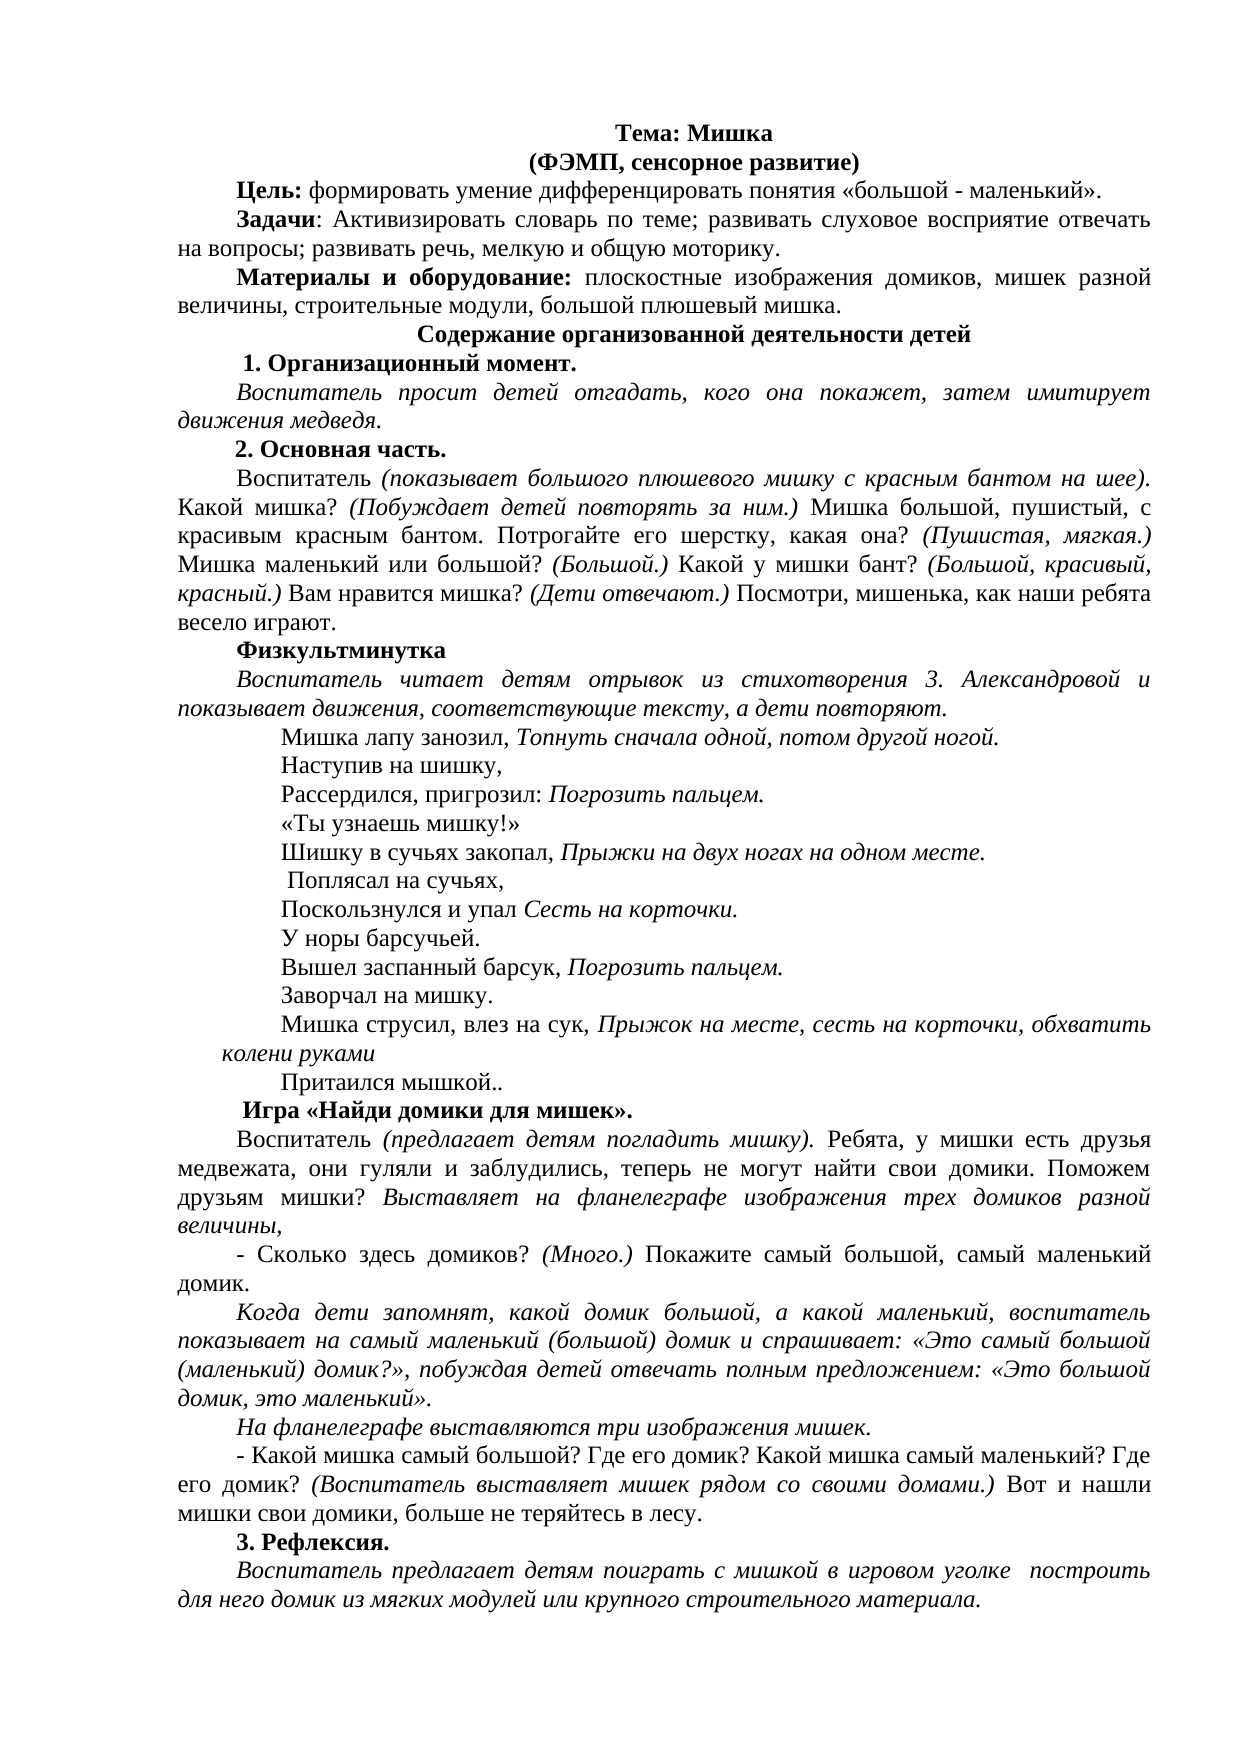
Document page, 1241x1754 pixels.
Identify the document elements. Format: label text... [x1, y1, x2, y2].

text Воспитатель (предлагает детям погладить мишку). Ребята, у мишки есть друзья медвежата, они гуляли и заблудились, теперь не могут найти свои домики. Поможем друзьям мишки? Выставляет на фланелеграфе изображения трех домиков разной величины, [177, 1124, 1152, 1239]
text Мишка лапу занозил, Топнуть сначала одной, потом другой ногой. [222, 722, 1152, 751]
text Поплясал на сучьях, [222, 866, 1152, 894]
text Мишка струсил, влез на сук, Прыжок на месте, сесть на корточки, обхватить колени руками [222, 1009, 1152, 1067]
text Цель: формировать умение дифференцировать понятия «большой - маленький». [177, 176, 1152, 204]
text Содержание организованной деятельности детей [177, 319, 1152, 348]
text «Ты узнаешь мишку!» [222, 808, 1152, 837]
text Воспитатель (показывает большого плюшевого мишку с красным бантом на шее). Какой мишка? (Побуждает детей повторять за ним.) Мишка большой, пушистый, с красивым красным бантом. Потрогайте его шерстку, какая она? (Пушистая, мягкая.) Мишка маленький или большой? (Большой.) Какой у мишки бант? (Большой, красивый, красный.) Вам нравится мишка? (Дети отвечают.) Посмотри, мишенька, как наши ребята весело играют. [177, 463, 1152, 636]
text Поскользнулся и упал Сесть на корточки. [222, 894, 1152, 923]
text Игра «Найди домики для мишек». [177, 1096, 1152, 1124]
text - Какой мишка самый большой? Где его домик? Какой мишка самый маленький? Где его домик? (Воспитатель выставляет мишек рядом со своими домами.) Вот и нашли мишки свои домики, больше не теряйтесь в лесу. [177, 1441, 1152, 1527]
text Воспитатель читает детям отрывок из стихотворения 3. Александровой и показывает движения, соответствующие тексту, а дети повторяют. [177, 664, 1152, 722]
text Рассердился, пригрозил: Погрозить пальцем. [222, 779, 1152, 808]
text Материалы и оборудование: плоскостные изображения домиков, мишек разной величины, строительные модули, большой плюшевый мишка. [177, 262, 1152, 319]
text Воспитатель просит детей отгадать, кого она покажет, затем имитирует движения медведя. [177, 377, 1152, 434]
text Заворчал на мишку. [222, 981, 1152, 1009]
text На фланелеграфе выставляются три изображения мишек. [177, 1412, 1152, 1441]
text Шишку в сучьях закопал, Прыжки на двух ногах на одном месте. [222, 837, 1152, 866]
text 3. Рефлексия. [177, 1527, 1152, 1556]
text Наступив на шишку, [222, 751, 1152, 779]
text (ФЭМП, сенсорное развитие) [177, 147, 1152, 176]
text Задачи: Активизировать словарь по теме; развивать слуховое восприятие отвечать на вопросы; развивать речь, мелкую и общую моторику. [177, 204, 1152, 262]
text 2. Основная часть. [177, 434, 1152, 463]
text Когда дети запомнят, какой домик большой, а какой маленький, воспитатель показывает на самый маленький (большой) домик и спрашивает: «Это самый большой (маленький) домик?», побуждая детей отвечать полным предложением: «Это большой домик, это маленький». [177, 1297, 1152, 1412]
text У норы барсучьей. [222, 923, 1152, 952]
text - Сколько здесь домиков? (Много.) Покажите самый большой, самый маленький домик. [177, 1239, 1152, 1297]
text Физкультминутка [177, 636, 1152, 664]
text Притаился мышкой.. [222, 1067, 1152, 1096]
text Воспитатель предлагает детям поиграть с мишкой в игровом уголке построить для него домик из мягких модулей или крупного строительного материала. [177, 1556, 1152, 1613]
text Тема: Мишка [177, 118, 1152, 147]
text Вышел заспанный барсук, Погрозить пальцем. [222, 952, 1152, 981]
text 1. Организационный момент. [177, 348, 1152, 377]
